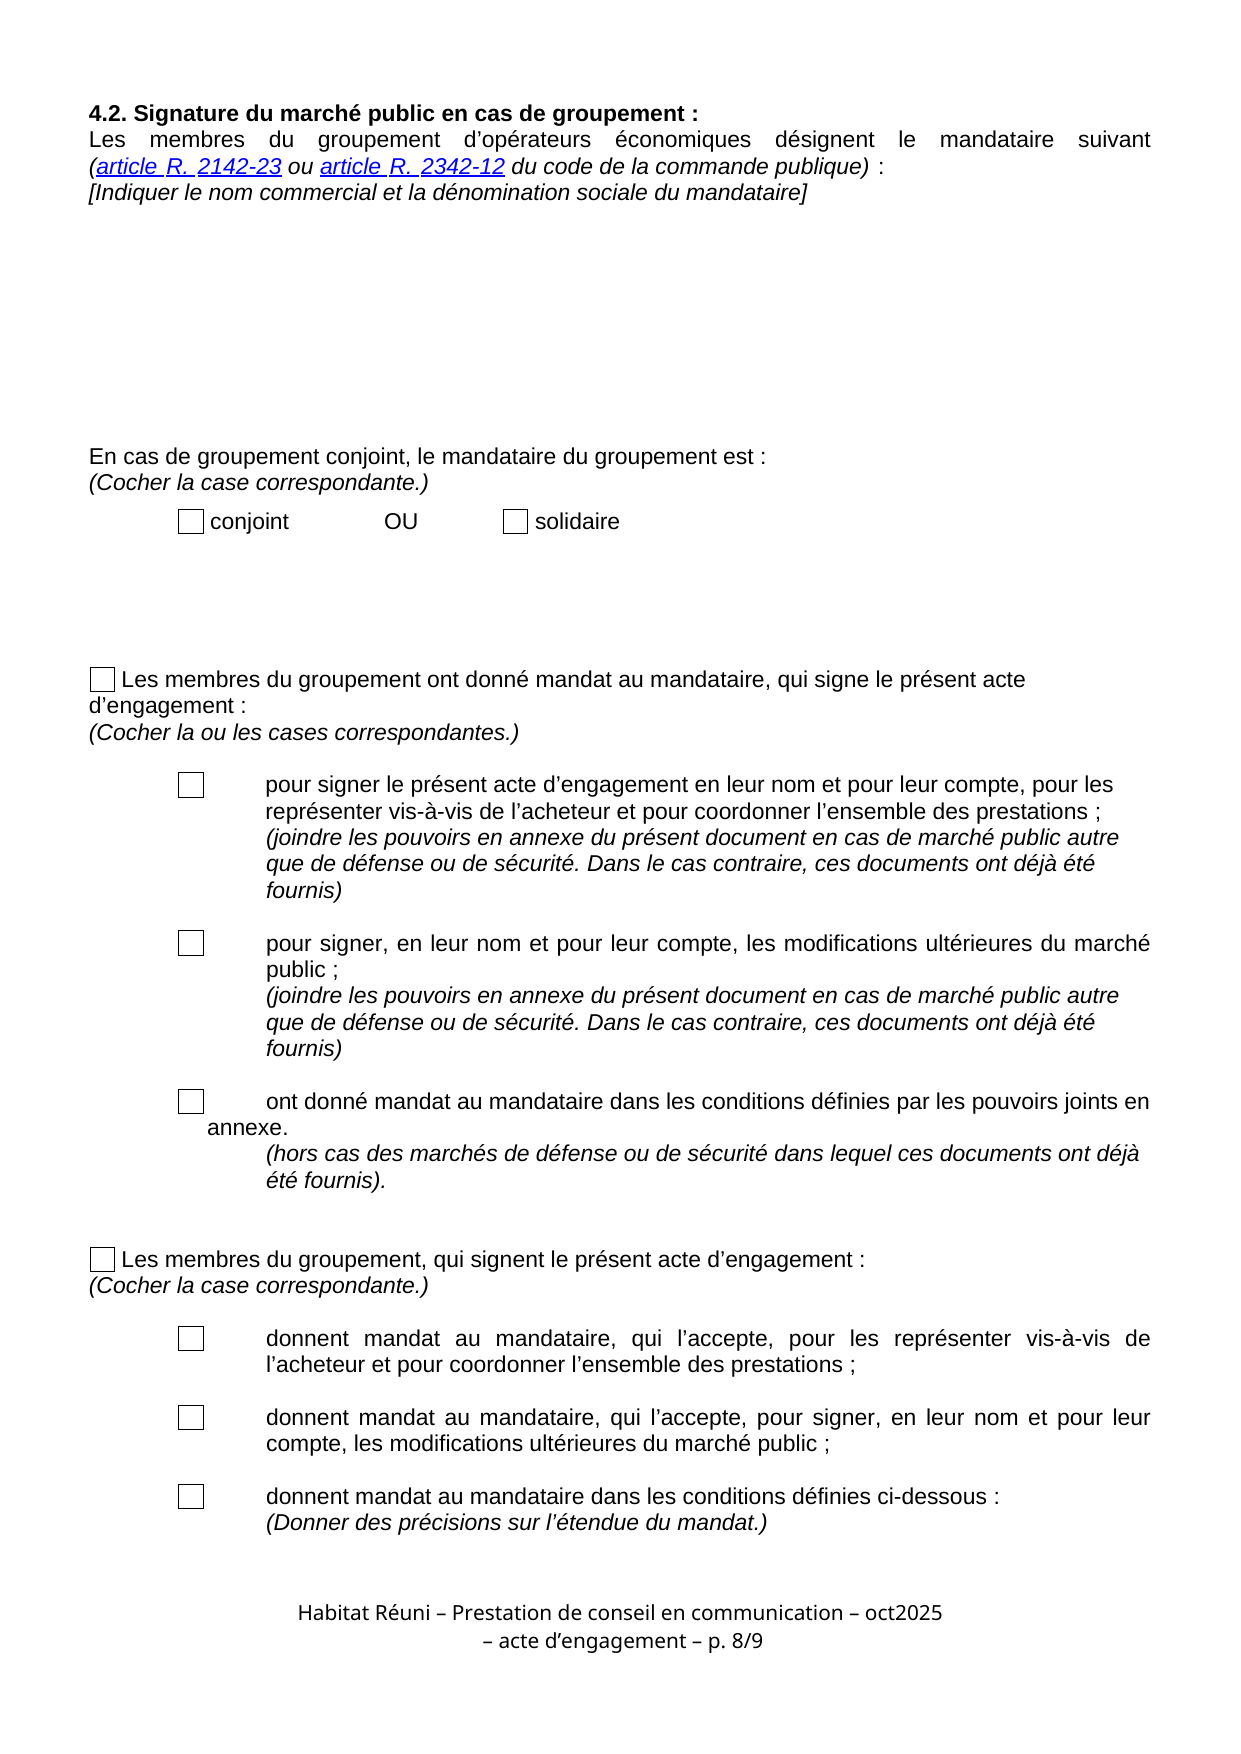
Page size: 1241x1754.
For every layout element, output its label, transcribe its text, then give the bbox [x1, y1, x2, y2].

text (joindre les pouvoirs en annexe du présent document en cas de marché public autre que de défense ou de sécurité. Dans le cas contraire, ces documents ont déjà été fournis) [266, 982, 1152, 1061]
text [Indiquer le nom commercial et la dénomination sociale du mandataire] [89, 179, 1152, 205]
text (Cocher la case correspondante.) [89, 469, 1152, 495]
text donnent mandat au mandataire, qui l’accepte, pour les représenter vis-à-vis de l’acheteur et pour coordonner l’ensemble des prestations ; [177, 1325, 1152, 1377]
text (Cocher la case correspondante.) [89, 1272, 1152, 1298]
text (hors cas des marchés de défense ou de sécurité dans lequel ces documents ont déjà été fournis). [266, 1140, 1152, 1193]
text pour signer, en leur nom et pour leur compte, les modifications ultérieures du marché public ; [177, 929, 1152, 982]
text pour signer le présent acte d’engagement en leur nom et pour leur compte, pour les représenter vis-à-vis de l’acheteur et pour coordonner l’ensemble des prestations ; [89, 771, 1152, 824]
text (Donner des précisions sur l’étendue du mandat.) [118, 1509, 1152, 1536]
text Les membres du groupement, qui signent le présent acte d’engagement : [89, 1246, 1152, 1272]
text (Cocher la ou les cases correspondantes.) [89, 719, 1152, 745]
text donnent mandat au mandataire, qui l’accepte, pour signer, en leur nom et pour leur compte, les modifications ultérieures du marché public ; [177, 1404, 1152, 1457]
text (joindre les pouvoirs en annexe du présent document en cas de marché public autre que de défense ou de sécurité. Dans le cas contraire, ces documents ont déjà été fournis) [266, 824, 1152, 903]
text Les membres du groupement ont donné mandat au mandataire, qui signe le présent acte d’engagement : [89, 666, 1152, 719]
text ont donné mandat au mandataire dans les conditions définies par les pouvoirs joints en annexe. [118, 1088, 1152, 1140]
text conjoint OU solidaire [89, 508, 1152, 534]
text Les membres du groupement d’opérateurs économiques désignent le mandataire suivant (article R. 2142-23 ou article R. 2342-12 du code de la commande publique) : [89, 126, 1152, 179]
text 4.2. Signature du marché public en cas de groupement : [89, 100, 1152, 126]
text donnent mandat au mandataire dans les conditions définies ci-dessous : [118, 1483, 1152, 1509]
text En cas de groupement conjoint, le mandataire du groupement est : [89, 443, 1152, 469]
